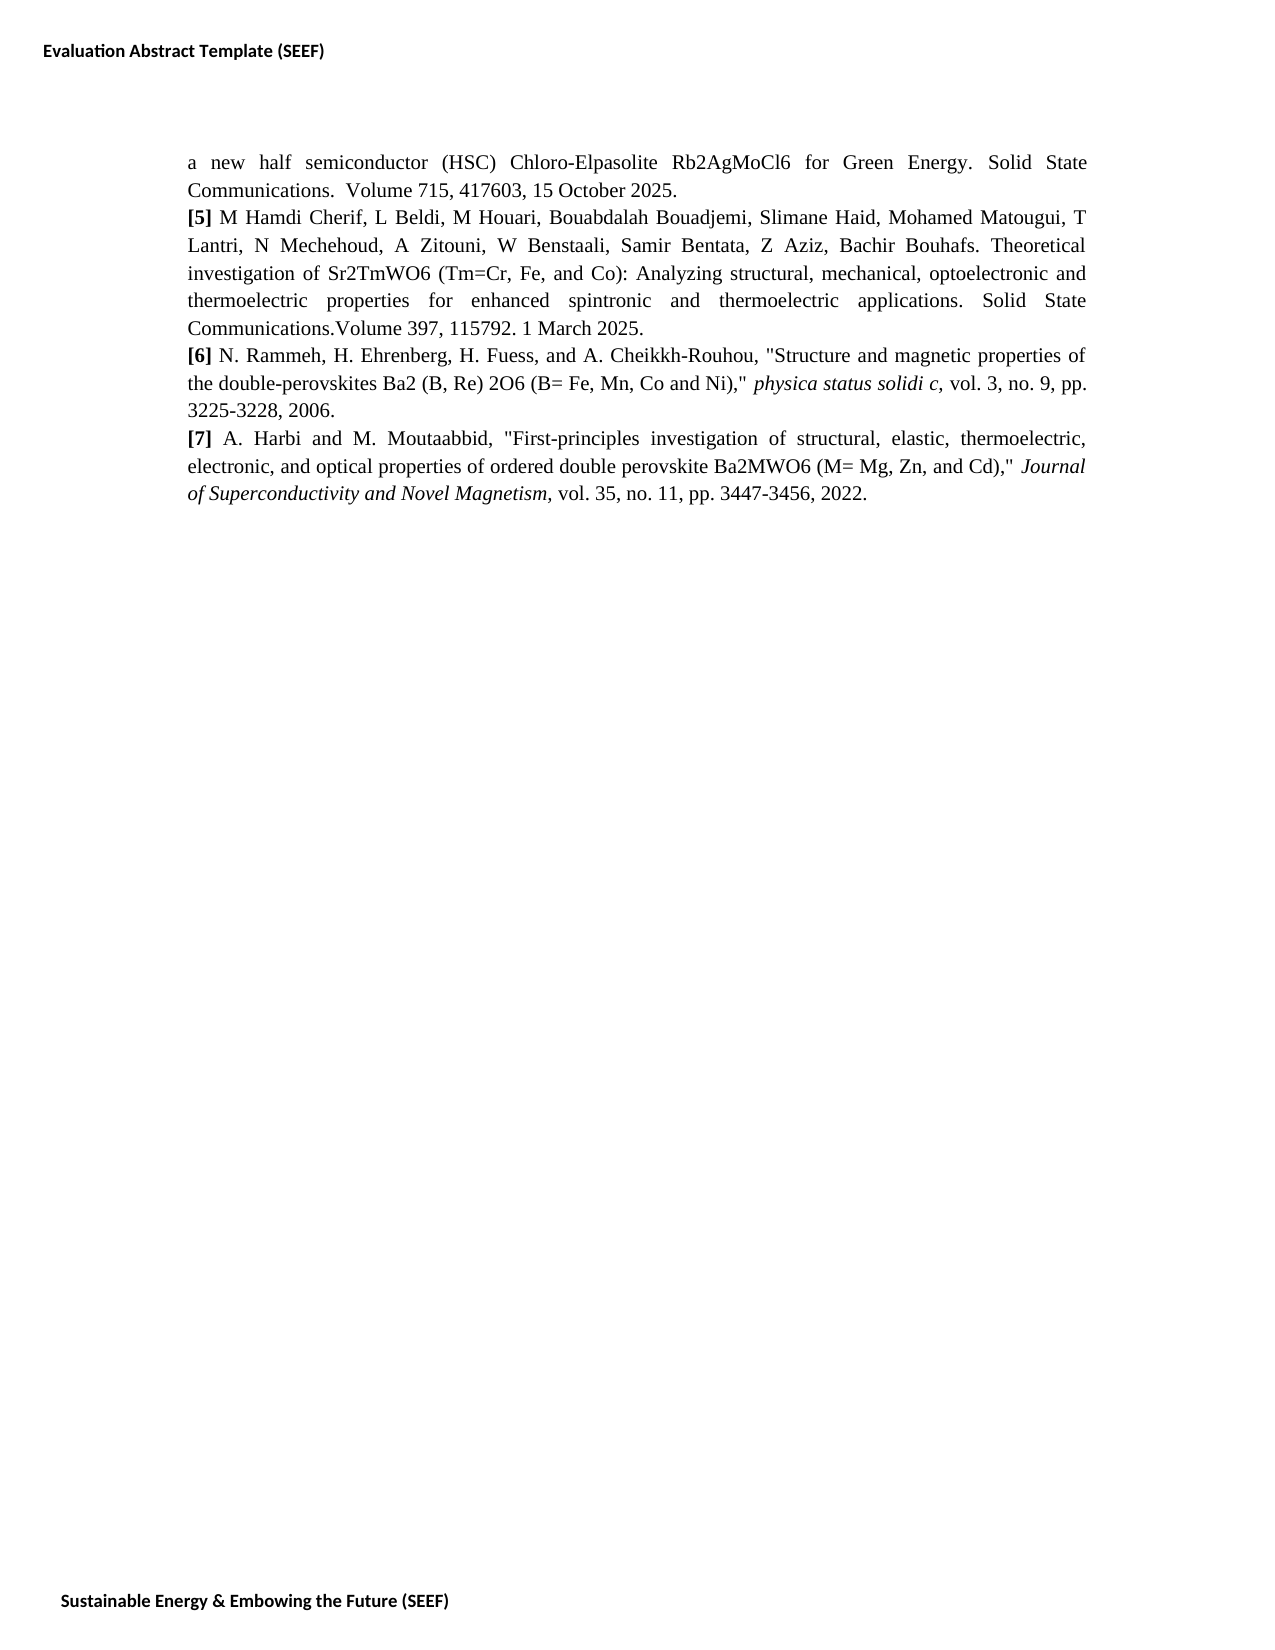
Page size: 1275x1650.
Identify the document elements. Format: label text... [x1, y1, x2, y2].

text ‎[6]‎ N. Rammeh, H. Ehrenberg, H. Fuess, and A. Cheikkh‐Rouhou, "Structure and magnetic properties of the double‐perovskites Ba2 (B, Re) 2O6 (B= Fe, Mn, Co and Ni)," physica status solidi c, vol. 3, no. 9, pp. 3225-3228, 2006. [187, 343, 1087, 422]
text ‎[7]‎ A. Harbi and M. Moutaabbid, "First-principles investigation of structural, elastic, thermoelectric, electronic, and optical properties of ordered double perovskite Ba2MWO6 (M= Mg, Zn, and Cd)," Journal of Superconductivity and Novel Magnetism, vol. 35, no. 11, pp. 3447-3456, 2022. [187, 426, 1087, 505]
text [187, 150, 1087, 202]
text ‎[5]‎ M Hamdi Cherif, L Beldi, M Houari, Bouabdalah Bouadjemi, Slimane Haid, Mohamed Matougui, T Lantri, N Mechehoud, A Zitouni, W Benstaali, Samir Bentata, Z Aziz, Bachir Bouhafs. Theoretical investigation of Sr2TmWO6 (Tm=Cr, Fe, and Co): Analyzing structural, mechanical, optoelectronic and thermoelectric properties for enhanced spintronic and thermoelectric applications. Solid State Communications.Volume 397, 115792. 1 March 2025. [187, 205, 1087, 340]
